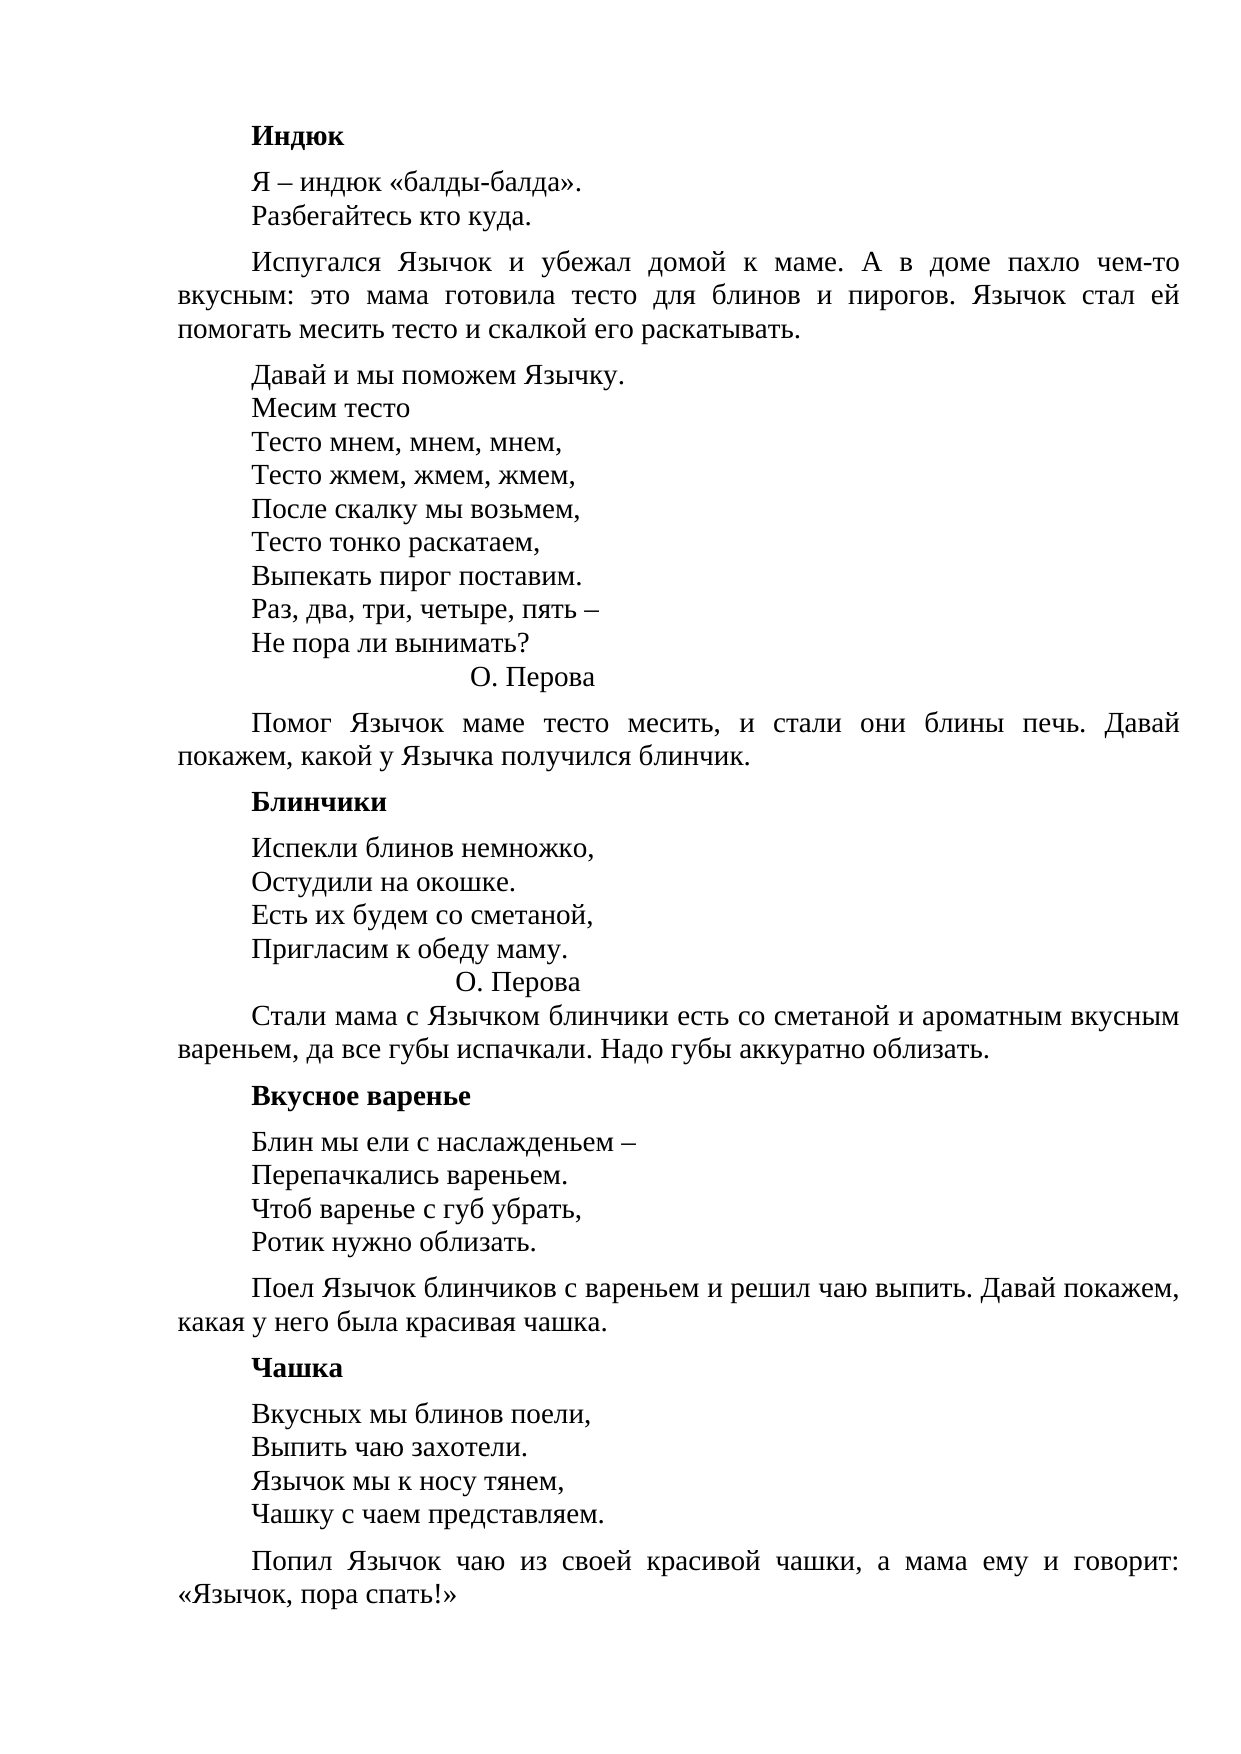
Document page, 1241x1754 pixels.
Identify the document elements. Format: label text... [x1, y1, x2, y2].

text Разбегайтесь кто куда. [177, 198, 1181, 231]
text Чашку с чаем представляем. [177, 1497, 1181, 1530]
text Пригласим к обеду маму. [177, 931, 1181, 964]
text Я – индюк «балды-балда». [177, 164, 1181, 198]
text Язычок мы к носу тянем, [177, 1463, 1181, 1497]
text Месим тесто [177, 390, 1181, 424]
text Тесто тонко раскатаем, [177, 524, 1181, 558]
text Испугался Язычок и убежал домой к маме. А в доме пахло чем-то вкусным: это мама готовила тесто для блинов и пирогов. Язычок стал ей помогать месить тесто и скалкой его раскатывать. [177, 244, 1181, 344]
text Блин мы ели с наслажденьем – [177, 1124, 1181, 1157]
text Поел Язычок блинчиков с вареньем и решил чаю выпить. Давай покажем, какая у него была красивая чашка. [177, 1270, 1181, 1337]
text Помог Язычок маме тесто месить, и стали они блины печь. Давай покажем, какой у Язычка получился блинчик. [177, 705, 1181, 772]
text О. Перова [177, 659, 1181, 692]
text Вкусное варенье [177, 1078, 1181, 1111]
text Вкусных мы блинов поели, [177, 1396, 1181, 1429]
text Остудили на окошке. [177, 864, 1181, 897]
text Тесто мнем, мнем, мнем, [177, 424, 1181, 457]
text Стали мама с Язычком блинчики есть со сметаной и ароматным вкусным вареньем, да все губы испачкали. Надо губы аккуратно облизать. [177, 998, 1181, 1065]
text Не пора ли вынимать? [177, 625, 1181, 659]
text Индюк [177, 118, 1181, 152]
text Раз, два, три, четыре, пять – [177, 592, 1181, 625]
text Чтоб варенье с губ убрать, [177, 1191, 1181, 1224]
text Перепачкались вареньем. [177, 1157, 1181, 1191]
text Есть их будем со сметаной, [177, 897, 1181, 931]
text Тесто жмем, жмем, жмем, [177, 457, 1181, 491]
text Попил Язычок чаю из своей красивой чашки, а мама ему и говорит: «Язычок, пора спать!» [177, 1543, 1181, 1610]
text Выпекать пирог поставим. [177, 558, 1181, 592]
text Блинчики [177, 784, 1181, 818]
text После скалку мы возьмем, [177, 491, 1181, 524]
text О. Перова [177, 964, 1181, 998]
text Выпить чаю захотели. [177, 1429, 1181, 1463]
text Чашка [177, 1350, 1181, 1383]
text Испекли блинов немножко, [177, 830, 1181, 864]
text Давай и мы поможем Язычку. [177, 357, 1181, 390]
text Ротик нужно облизать. [177, 1224, 1181, 1258]
